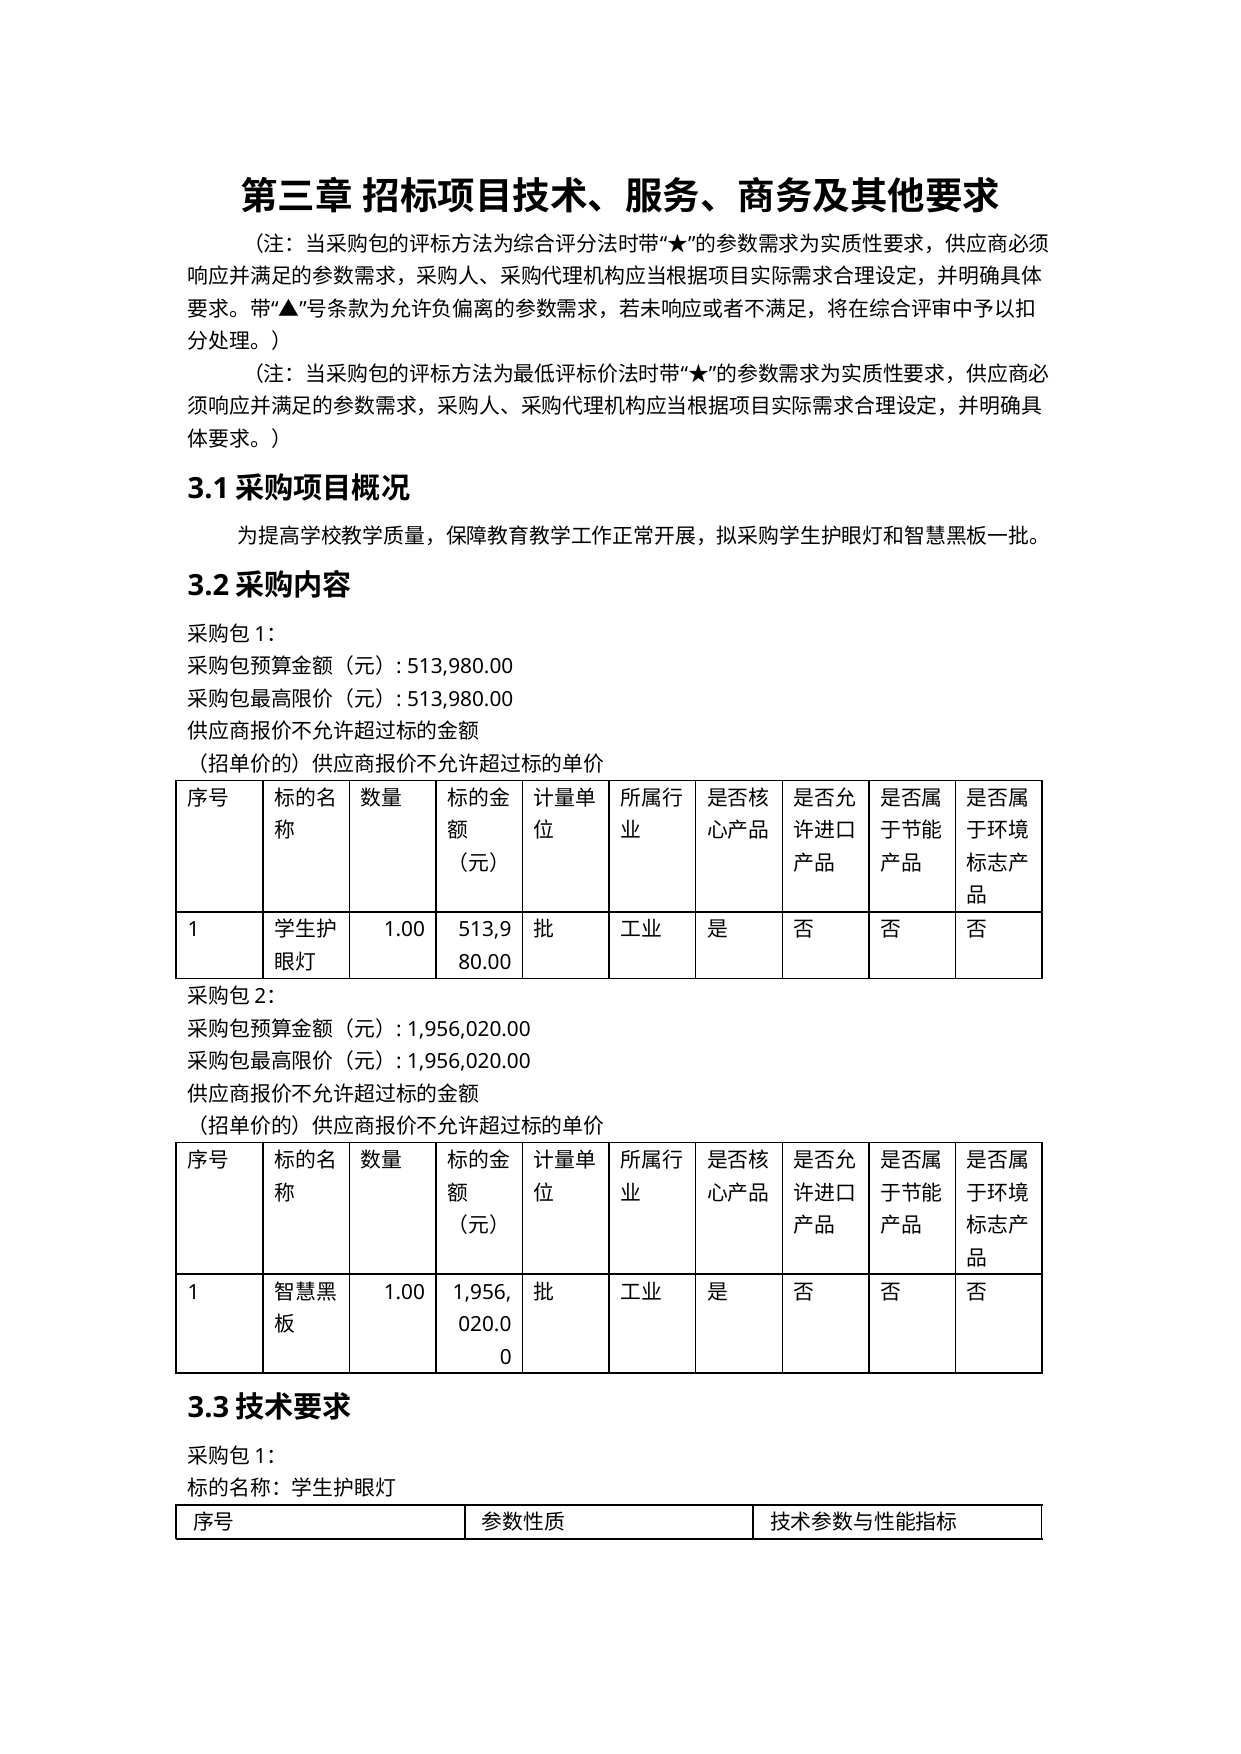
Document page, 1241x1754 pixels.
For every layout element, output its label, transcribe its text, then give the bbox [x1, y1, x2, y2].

table_cell 否 [956, 913, 1041, 978]
table_cell 否 [783, 913, 868, 978]
table_header 标的金额 （元） [437, 1143, 522, 1273]
text 标的名称：学生护眼灯 [187, 1471, 1053, 1504]
table_header 计量单位 [523, 781, 608, 911]
text （招单价的）供应商报价不允许超过标的单价 [187, 1109, 1053, 1142]
text 3.1采购项目概况 [187, 454, 1053, 519]
table_cell 否 [956, 1275, 1041, 1372]
table_header 是否属于环境标志产品 [956, 781, 1041, 911]
text 供应商报价不允许超过标的金额 [187, 1077, 1053, 1109]
text 采购包1： [187, 1439, 1053, 1471]
text 采购包2： [187, 979, 1053, 1012]
text 为提高学校教学质量，保障教育教学工作正常开展，拟采购学生护眼灯和智慧黑板一批。 [187, 519, 1053, 552]
table_cell 否 [870, 913, 955, 978]
table_cell 1.00 [350, 913, 435, 978]
table_header 标的名称 [264, 1143, 349, 1273]
table_cell 学生护眼灯 [264, 913, 349, 978]
table_cell 批 [523, 913, 608, 978]
text 3.2采购内容 [187, 552, 1053, 617]
table_cell 否 [783, 1275, 868, 1372]
table_header 是否允许进口产品 [783, 1143, 868, 1273]
table_header 数量 [350, 1143, 435, 1273]
table_cell 1 [177, 1275, 262, 1372]
table_header 是否核心产品 [696, 781, 782, 911]
table_header 序号 [177, 781, 262, 911]
table_cell 否 [870, 1275, 955, 1372]
table_header 是否属于节能产品 [870, 781, 955, 911]
table_cell 1 [177, 913, 262, 978]
text （注：当采购包的评标方法为最低评标价法时带“★”的参数需求为实质性要求，供应商必须响应并满足的参数需求，采购人、采购代理机构应当根据项目实际需求合理设定，并明确具体要求。） [187, 357, 1053, 454]
text 供应商报价不允许超过标的金额 [187, 714, 1053, 747]
table_cell 批 [523, 1275, 608, 1372]
text 采购包1： [187, 617, 1053, 649]
text 3.3技术要求 [187, 1374, 1053, 1439]
text （招单价的）供应商报价不允许超过标的单价 [187, 747, 1053, 779]
table_cell 1.00 [350, 1275, 435, 1372]
table_header 所属行业 [610, 1143, 695, 1273]
text 采购包最高限价（元）: 1,956,020.00 [187, 1044, 1053, 1077]
table_cell 1,956,020.00 [437, 1275, 522, 1372]
table_header 参数性质 [466, 1506, 752, 1538]
table_header 计量单位 [523, 1143, 608, 1273]
table_cell 是 [696, 913, 782, 978]
table_header 是否属于环境标志产品 [956, 1143, 1041, 1273]
table_header 是否允许进口产品 [783, 781, 868, 911]
text 采购包最高限价（元）: 513,980.00 [187, 682, 1053, 714]
table_header 所属行业 [610, 781, 695, 911]
table_header 是否属于节能产品 [870, 1143, 955, 1273]
table_header 是否核心产品 [696, 1143, 782, 1273]
table_header 标的金额 （元） [437, 781, 522, 911]
table_cell 工业 [610, 1275, 695, 1372]
text 采购包预算金额（元）: 513,980.00 [187, 649, 1053, 682]
table_header 序号 [177, 1143, 262, 1273]
table_cell 工业 [610, 913, 695, 978]
text 第三章 招标项目技术、服务、商务及其他要求 [187, 162, 1053, 227]
text 采购包预算金额（元）: 1,956,020.00 [187, 1012, 1053, 1044]
table_header 序号 [177, 1506, 464, 1538]
table_cell 513,980.00 [437, 913, 522, 978]
table_header 标的名称 [264, 781, 349, 911]
table_header 数量 [350, 781, 435, 911]
table_cell 是 [696, 1275, 782, 1372]
text （注：当采购包的评标方法为综合评分法时带“★”的参数需求为实质性要求，供应商必须响应并满足的参数需求，采购人、采购代理机构应当根据项目实际需求合理设定，并明确具体要求。带“▲”号条款为允许负偏离的参数需求，若未响应或者不满足，将在综合评审中予以扣分处理。） [187, 227, 1053, 357]
table_cell 智慧黑板 [264, 1275, 349, 1372]
table_header 技术参数与性能指标 [754, 1506, 1041, 1538]
